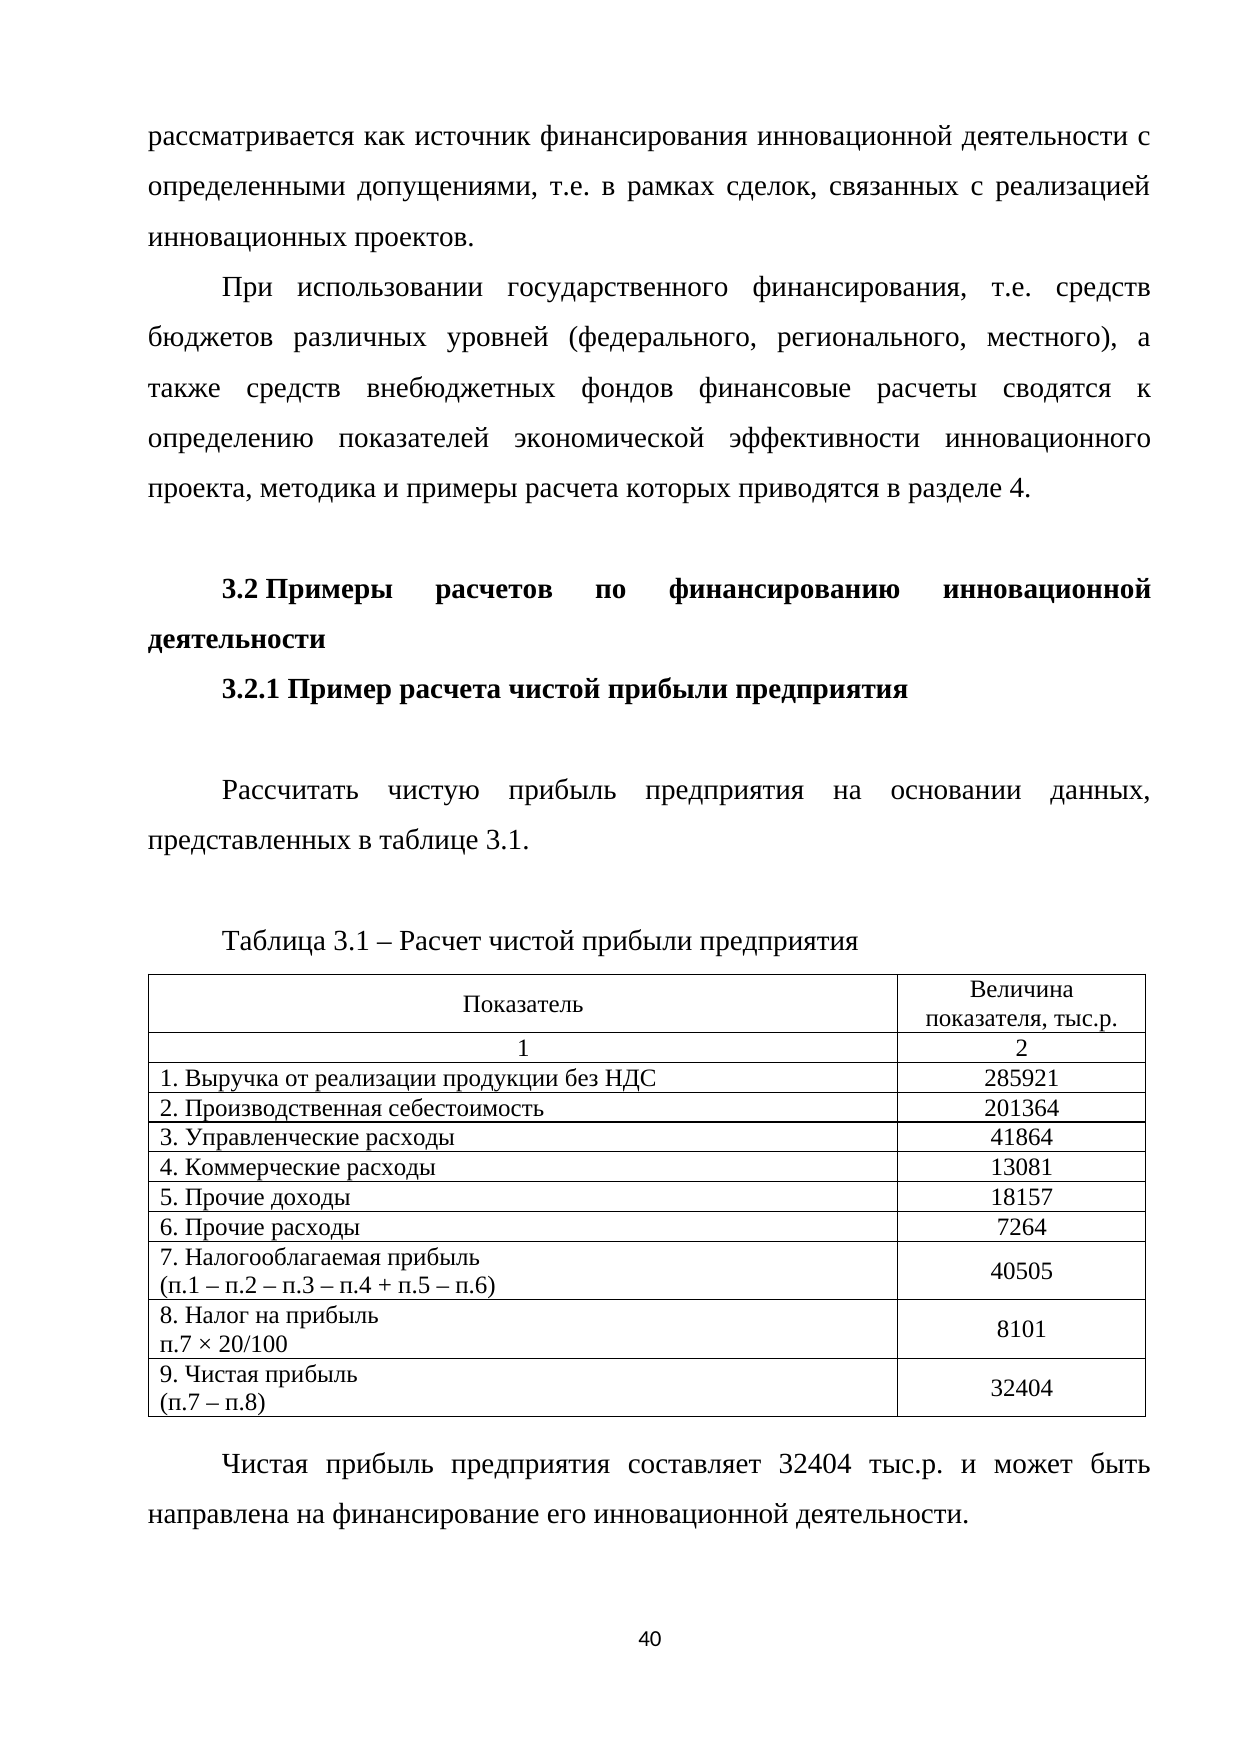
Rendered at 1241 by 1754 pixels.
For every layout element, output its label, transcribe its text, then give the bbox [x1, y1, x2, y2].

table_cell 201364 [898, 1093, 1145, 1121]
table_cell 4. Коммерческие расходы [149, 1152, 897, 1181]
table_cell 32404 [898, 1359, 1145, 1416]
table_cell 41864 [898, 1123, 1145, 1151]
table_cell 9. Чистая прибыль (п.7 – п.8) [149, 1359, 897, 1416]
table_cell 8101 [898, 1300, 1145, 1358]
text При использовании государственного финансирования, т.е. средств бюджетов различных уровней (федерального, регионального, местного), а также средств внебюджетных фондов финансовые расчеты сводятся к определению показателей экономической эффективности инновационного проекта, методика и примеры расчета которых приводятся в разделе 4. [148, 269, 1152, 504]
table_cell 18157 [898, 1182, 1145, 1211]
text Чистая прибыль предприятия составляет 32404 тыс.р. и может быть направлена на финансирование его инновационной деятельности. [148, 1446, 1152, 1530]
table_cell 13081 [898, 1152, 1145, 1181]
text Таблица 3.1 – Расчет чистой прибыли предприятия [148, 923, 1152, 957]
table_cell 7264 [898, 1212, 1145, 1241]
table_header Величина показателя, тыс.р. [898, 975, 1145, 1032]
text 3.2 Примеры расчетов по финансированию инновационной деятельности [148, 571, 1152, 655]
text 3.2.1 Пример расчета чистой прибыли предприятия [148, 672, 1152, 705]
table_cell 8. Налог на прибыль п.7 × 20/100 [149, 1300, 897, 1358]
table_cell 7. Налогооблагаемая прибыль (п.1 – п.2 – п.3 – п.4 + п.5 – п.6) [149, 1242, 897, 1299]
table_cell 1. Выручка от реализации продукции без НДС [149, 1063, 897, 1092]
text Рассчитать чистую прибыль предприятия на основании данных, представленных в таблице 3.1. [148, 772, 1152, 856]
table_header Показатель [149, 975, 897, 1032]
table_cell 1 [149, 1033, 897, 1062]
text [148, 118, 1152, 252]
table_cell 2 [898, 1033, 1145, 1062]
table_cell 3. Управленческие расходы [149, 1123, 897, 1151]
table_cell 285921 [898, 1063, 1145, 1092]
table_cell 40505 [898, 1242, 1145, 1299]
table_cell 2. Производственная себестоимость [149, 1093, 897, 1121]
table_cell 6. Прочие расходы [149, 1212, 897, 1241]
table_cell 5. Прочие доходы [149, 1182, 897, 1211]
